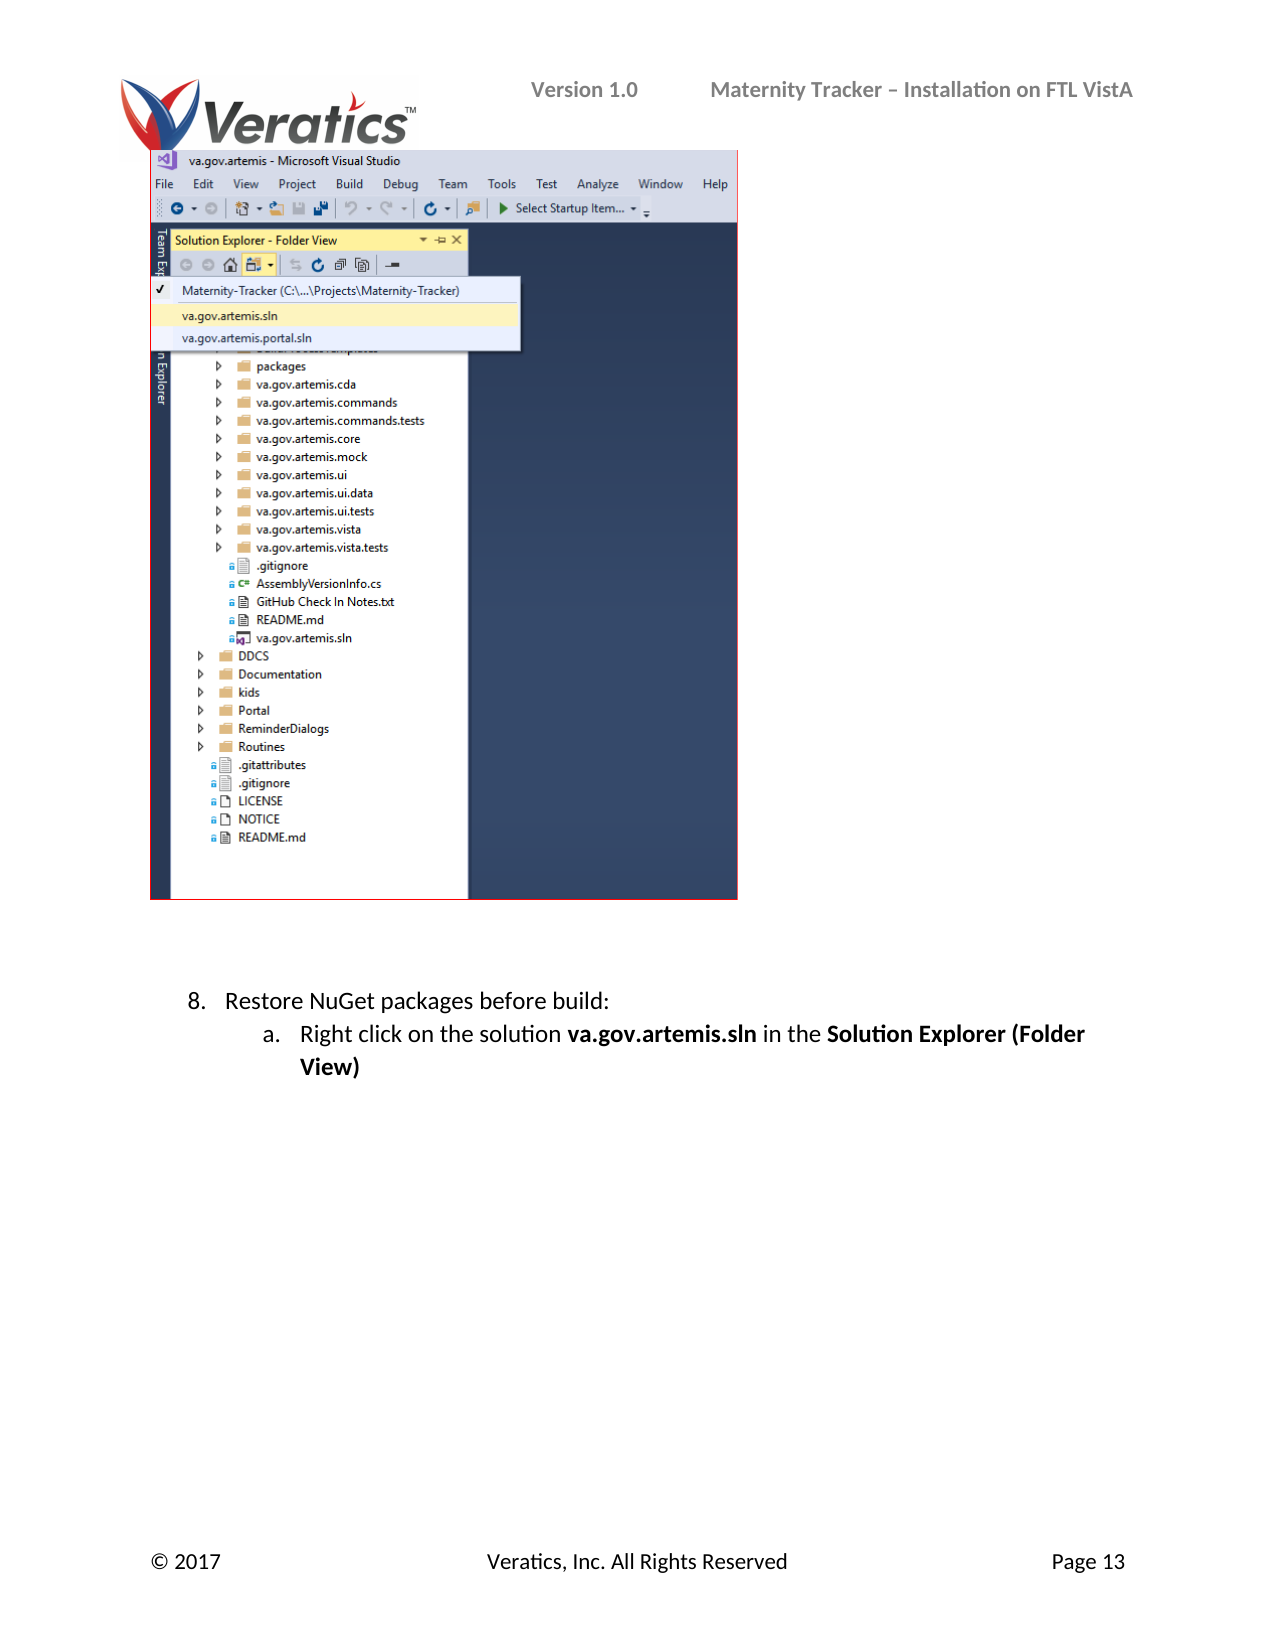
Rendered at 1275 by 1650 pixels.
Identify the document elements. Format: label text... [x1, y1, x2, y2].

list Restore NuGet packages before build: [187, 985, 1125, 1016]
picture [118, 75, 738, 900]
list Right click on the solution va.gov.artemis.sln in the Solution Explorer (Folder View) [262, 1018, 1125, 1082]
